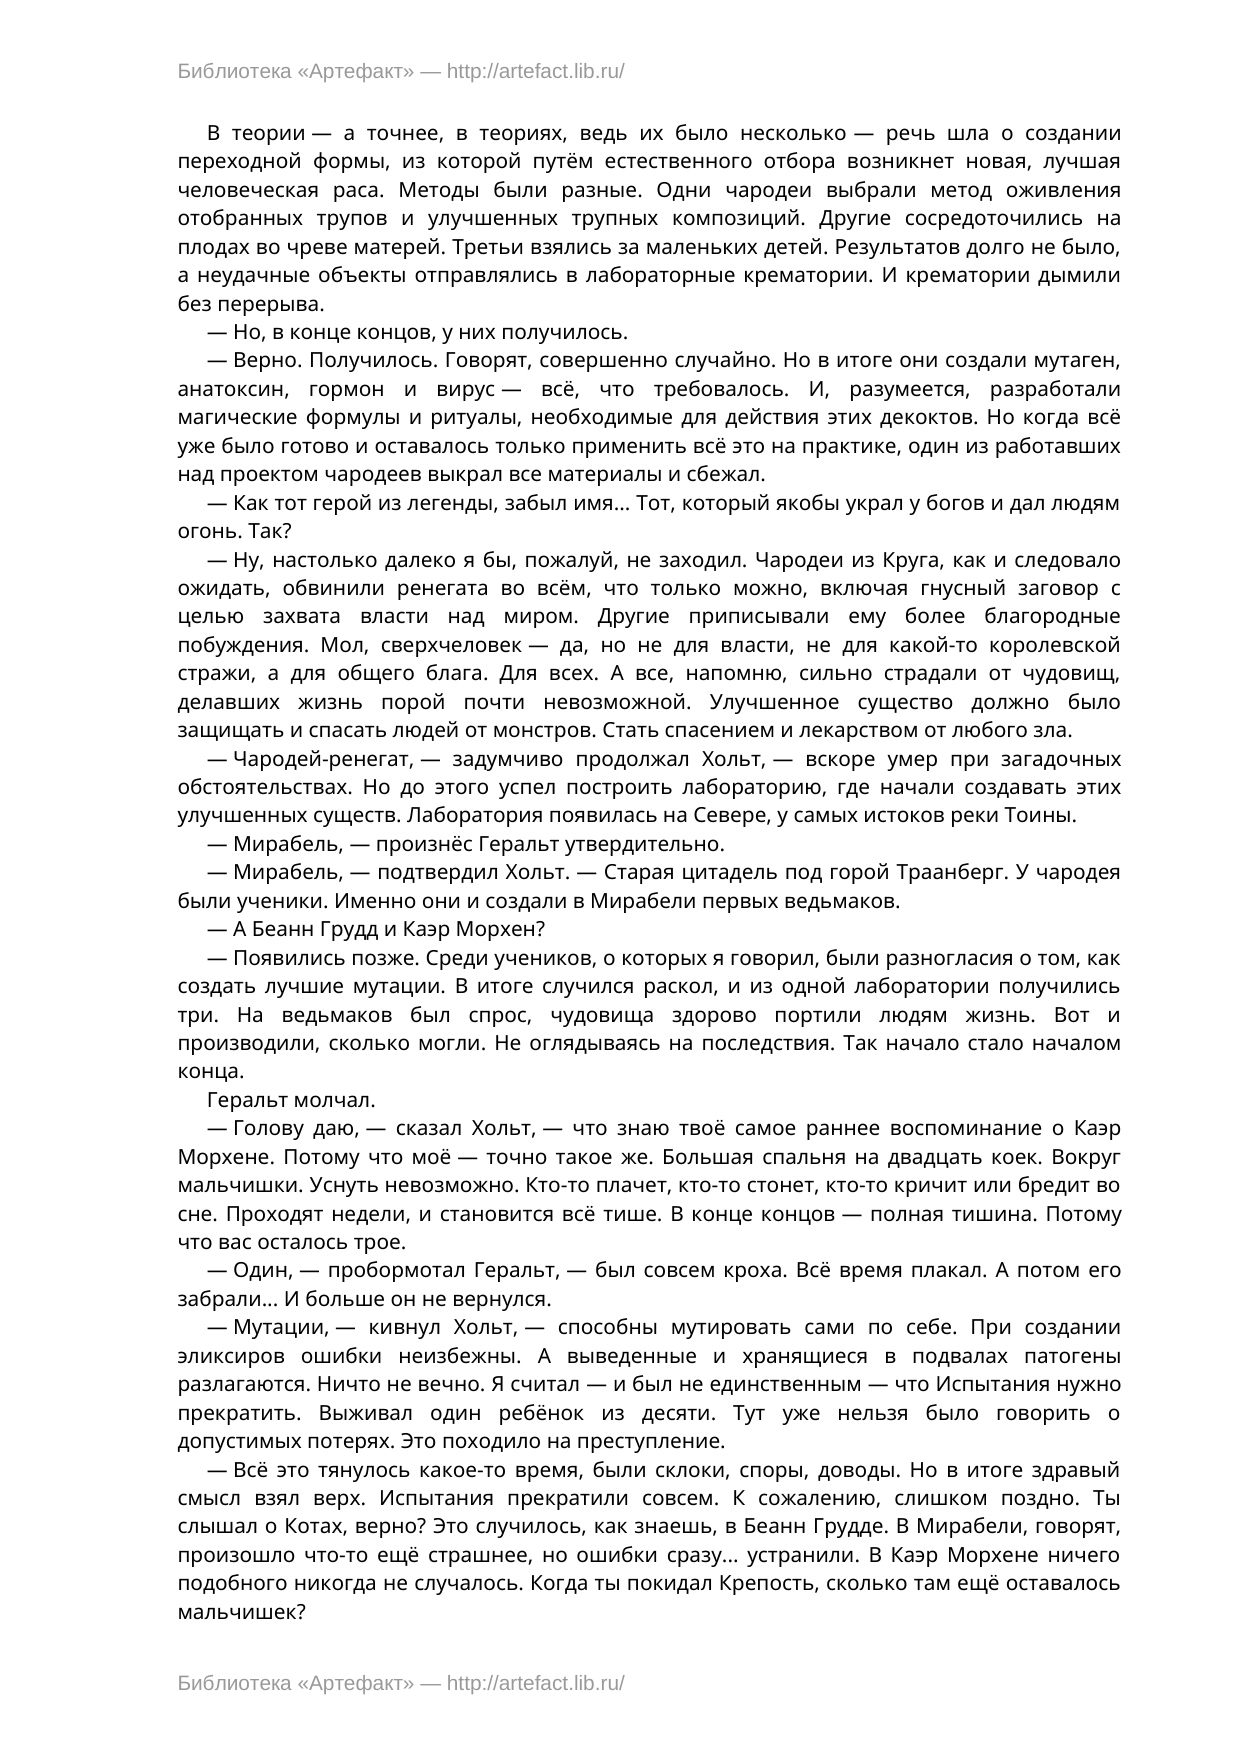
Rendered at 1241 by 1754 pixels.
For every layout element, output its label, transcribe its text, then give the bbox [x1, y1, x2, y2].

text — Мирабель, — подтвердил Хольт. — Старая цитадель под горой Траанберг. У чародея были ученики. Именно они и создали в Мирабели первых ведьмаков. [177, 857, 1122, 914]
text — Верно. Получилось. Говорят, совершенно случайно. Но в итоге они создали мутаген, анатоксин, гормон и вирус — всё, что требовалось. И, разумеется, разработали магические формулы и ритуалы, необходимые для действия этих декоктов. Но когда всё уже было готово и оставалось только применить всё это на практике, один из работавших над проектом чародеев выкрал все материалы и сбежал. [177, 346, 1122, 488]
text — Мутации, — кивнул Хольт, — способны мутировать сами по себе. При создании эликсиров ошибки неизбежны. А выведенные и хранящиеся в подвалах патогены разлагаются. Ничто не вечно. Я считал — и был не единственным — что Испытания нужно прекратить. Выживал один ребёнок из десяти. Тут уже нельзя было говорить о допустимых потерях. Это походило на преступление. [177, 1312, 1122, 1455]
text — Голову даю, — сказал Хольт, — что знаю твоё самое раннее воспоминание о Каэр Морхене. Потому что моё — точно такое же. Большая спальня на двадцать коек. Вокруг мальчишки. Уснуть невозможно. Кто-то плачет, кто-то стонет, кто-то кричит или бредит во сне. Проходят недели, и становится всё тише. В конце концов — полная тишина. Потому что вас осталось трое. [177, 1113, 1122, 1256]
text — Как тот герой из легенды, забыл имя... Тот, который якобы украл у богов и дал людям огонь. Так? [177, 488, 1122, 545]
text — Мирабель, — произнёс Геральт утвердительно. [177, 829, 1122, 857]
text — Ну, настолько далеко я бы, пожалуй, не заходил. Чародеи из Круга, как и следовало ожидать, обвинили ренегата во всём, что только можно, включая гнусный заговор с целью захвата власти над миром. Другие приписывали ему более благородные побуждения. Мол, сверхчеловек — да, но не для власти, не для какой-то королевской стражи, а для общего блага. Для всех. А все, напомню, сильно страдали от чудовищ, делавших жизнь порой почти невозможной. Улучшенное существо должно было защищать и спасать людей от монстров. Стать спасением и лекарством от любого зла. [177, 545, 1122, 744]
text — Чародей-ренегат, — задумчиво продолжал Хольт, — вскоре умер при загадочных обстоятельствах. Но до этого успел построить лабораторию, где начали создавать этих улучшенных существ. Лаборатория появилась на Севере, у самых истоков реки Тоины. [177, 744, 1122, 829]
text — Всё это тянулось какое-то время, были склоки, споры, доводы. Но в итоге здравый смысл взял верх. Испытания прекратили совсем. К сожалению, слишком поздно. Ты слышал о Котах, верно? Это случилось, как знаешь, в Беанн Грудде. В Мирабели, говорят, произошло что-то ещё страшнее, но ошибки сразу... устранили. В Каэр Морхене ничего подобного никогда не случалось. Когда ты покидал Крепость, сколько там ещё оставалось мальчишек? [177, 1455, 1122, 1625]
text — Один, — пробормотал Геральт, — был совсем кроха. Всё время плакал. А потом его забрали... И больше он не вернулся. [177, 1256, 1122, 1312]
text — Появились позже. Среди учеников, о которых я говорил, были разногласия о том, как создать лучшие мутации. В итоге случился раскол, и из одной лаборатории получились три. На ведьмаков был спрос, чудовища здорово портили людям жизнь. Вот и производили, сколько могли. Не оглядываясь на последствия. Так начало стало началом конца. [177, 943, 1122, 1085]
text — А Беанн Грудд и Каэр Морхен? [177, 914, 1122, 943]
text В теории — а точнее, в теориях, ведь их было несколько — речь шла о создании переходной формы, из которой путём естественного отбора возникнет новая, лучшая человеческая раса. Методы были разные. Одни чародеи выбрали метод оживления отобранных трупов и улучшенных трупных композиций. Другие сосредоточились на плодах во чреве матерей. Третьи взялись за маленьких детей. Результатов долго не было, а неудачные объекты отправлялись в лабораторные крематории. И крематории дымили без перерыва. [177, 118, 1122, 317]
text Геральт молчал. [177, 1085, 1122, 1113]
text — Но, в конце концов, у них получилось. [177, 317, 1122, 346]
